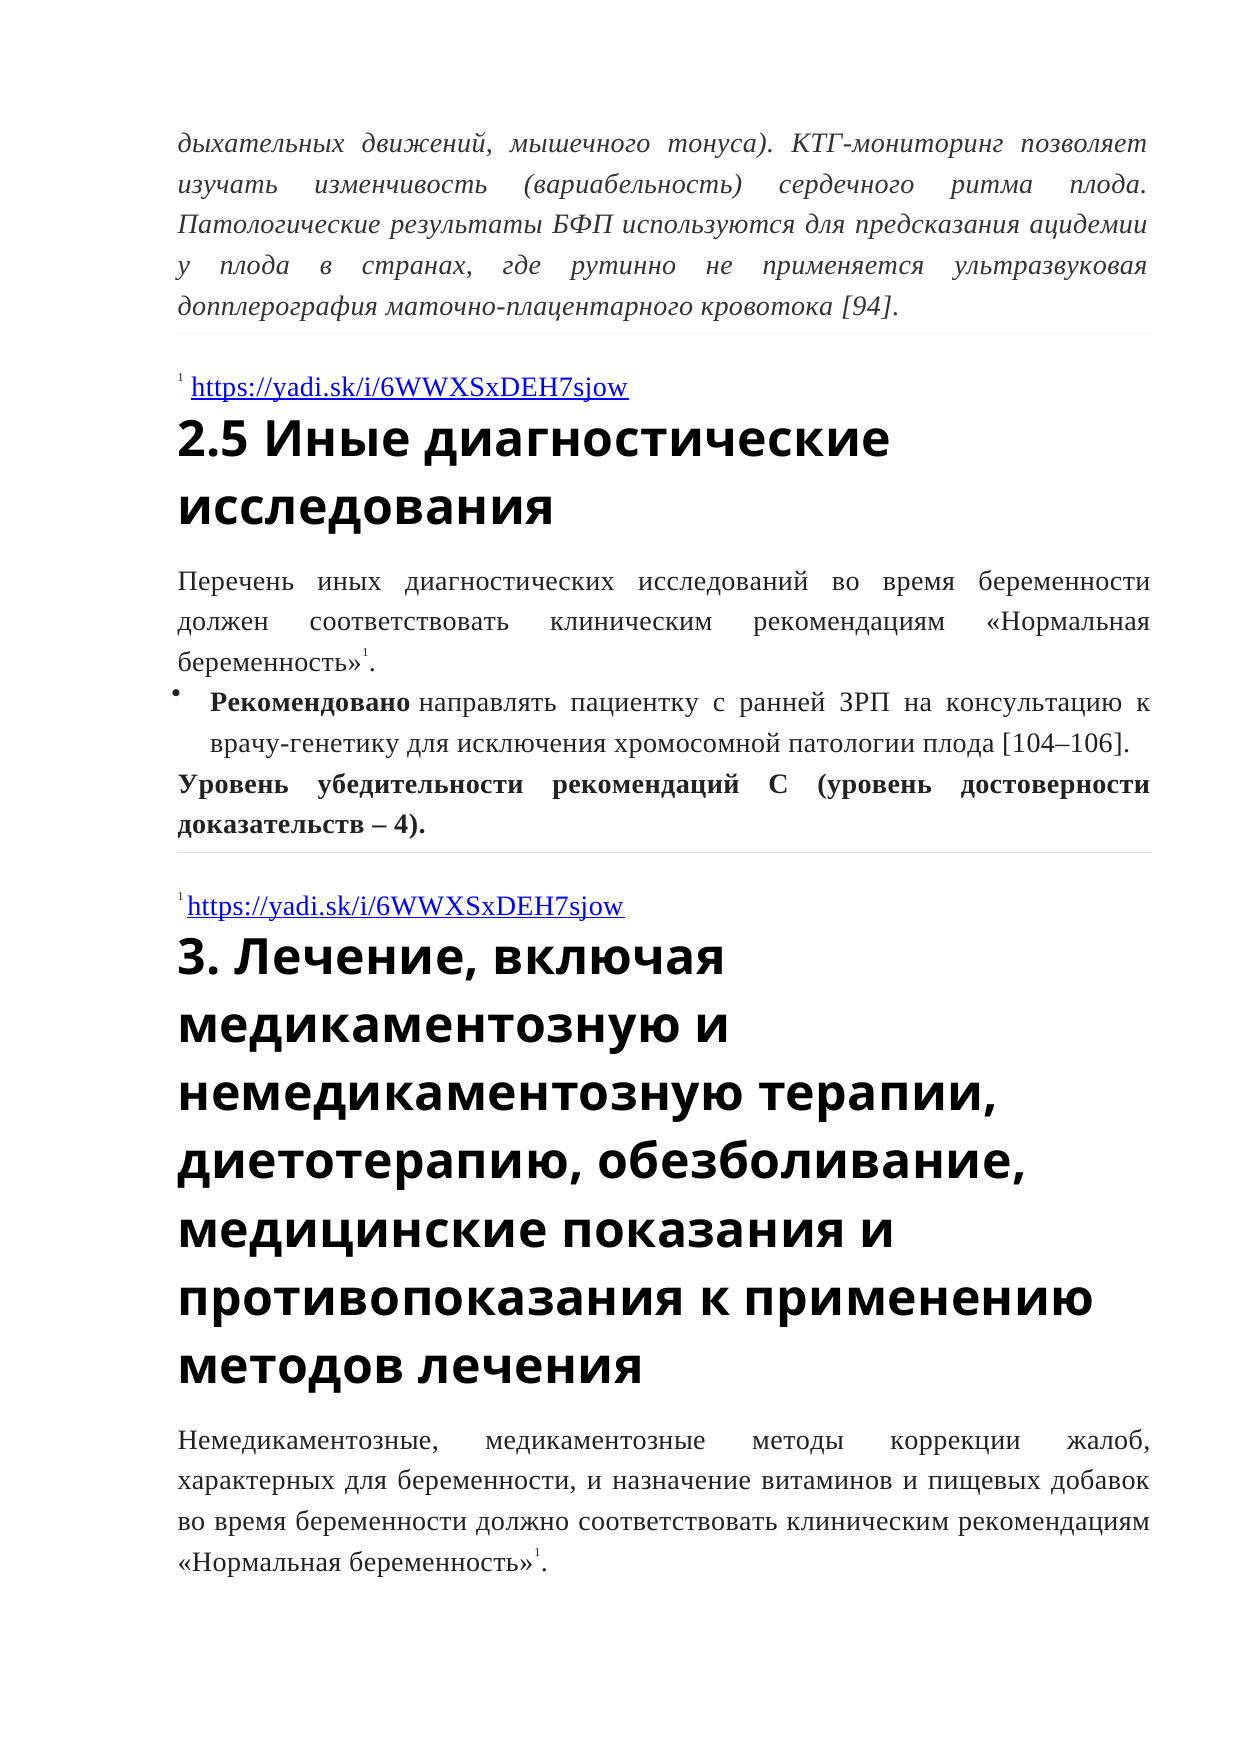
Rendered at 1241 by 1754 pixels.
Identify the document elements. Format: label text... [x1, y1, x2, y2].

list Рекомендовано направлять пациентку с ранней ЗРП на консультацию к врачу-генетику для исключения хромосомной патологии плода [104–106]. [172, 677, 1152, 758]
text 3. Лечение, включая медикаментозную и немедикаментозную терапии, диетотерапию, обезболивание, медицинские показания и противопоказания к применению методов лечения [177, 921, 1152, 1398]
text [177, 118, 1152, 321]
text Немедикаментозные, медикаментозные методы коррекции жалоб, характерных для беременности, и назначение витаминов и пищевых добавок во время беременности должно соответствовать клиническим рекомендациям «Нормальная беременность»1. [177, 1414, 1152, 1577]
text Перечень иных диагностических исследований во время беременности должен соответствовать клиническим рекомендациям «Нормальная беременность»1. [177, 555, 1152, 677]
text 1 https://yadi.sk/i/6WWXSxDEH7sjow [177, 880, 1152, 921]
text 1 https://yadi.sk/i/6WWXSxDEH7sjow [177, 362, 1152, 402]
text Уровень убедительности рекомендаций С (уровень достоверности доказательств – 4). [177, 758, 1152, 840]
text 2.5 Иные диагностические исследования [177, 402, 1152, 539]
